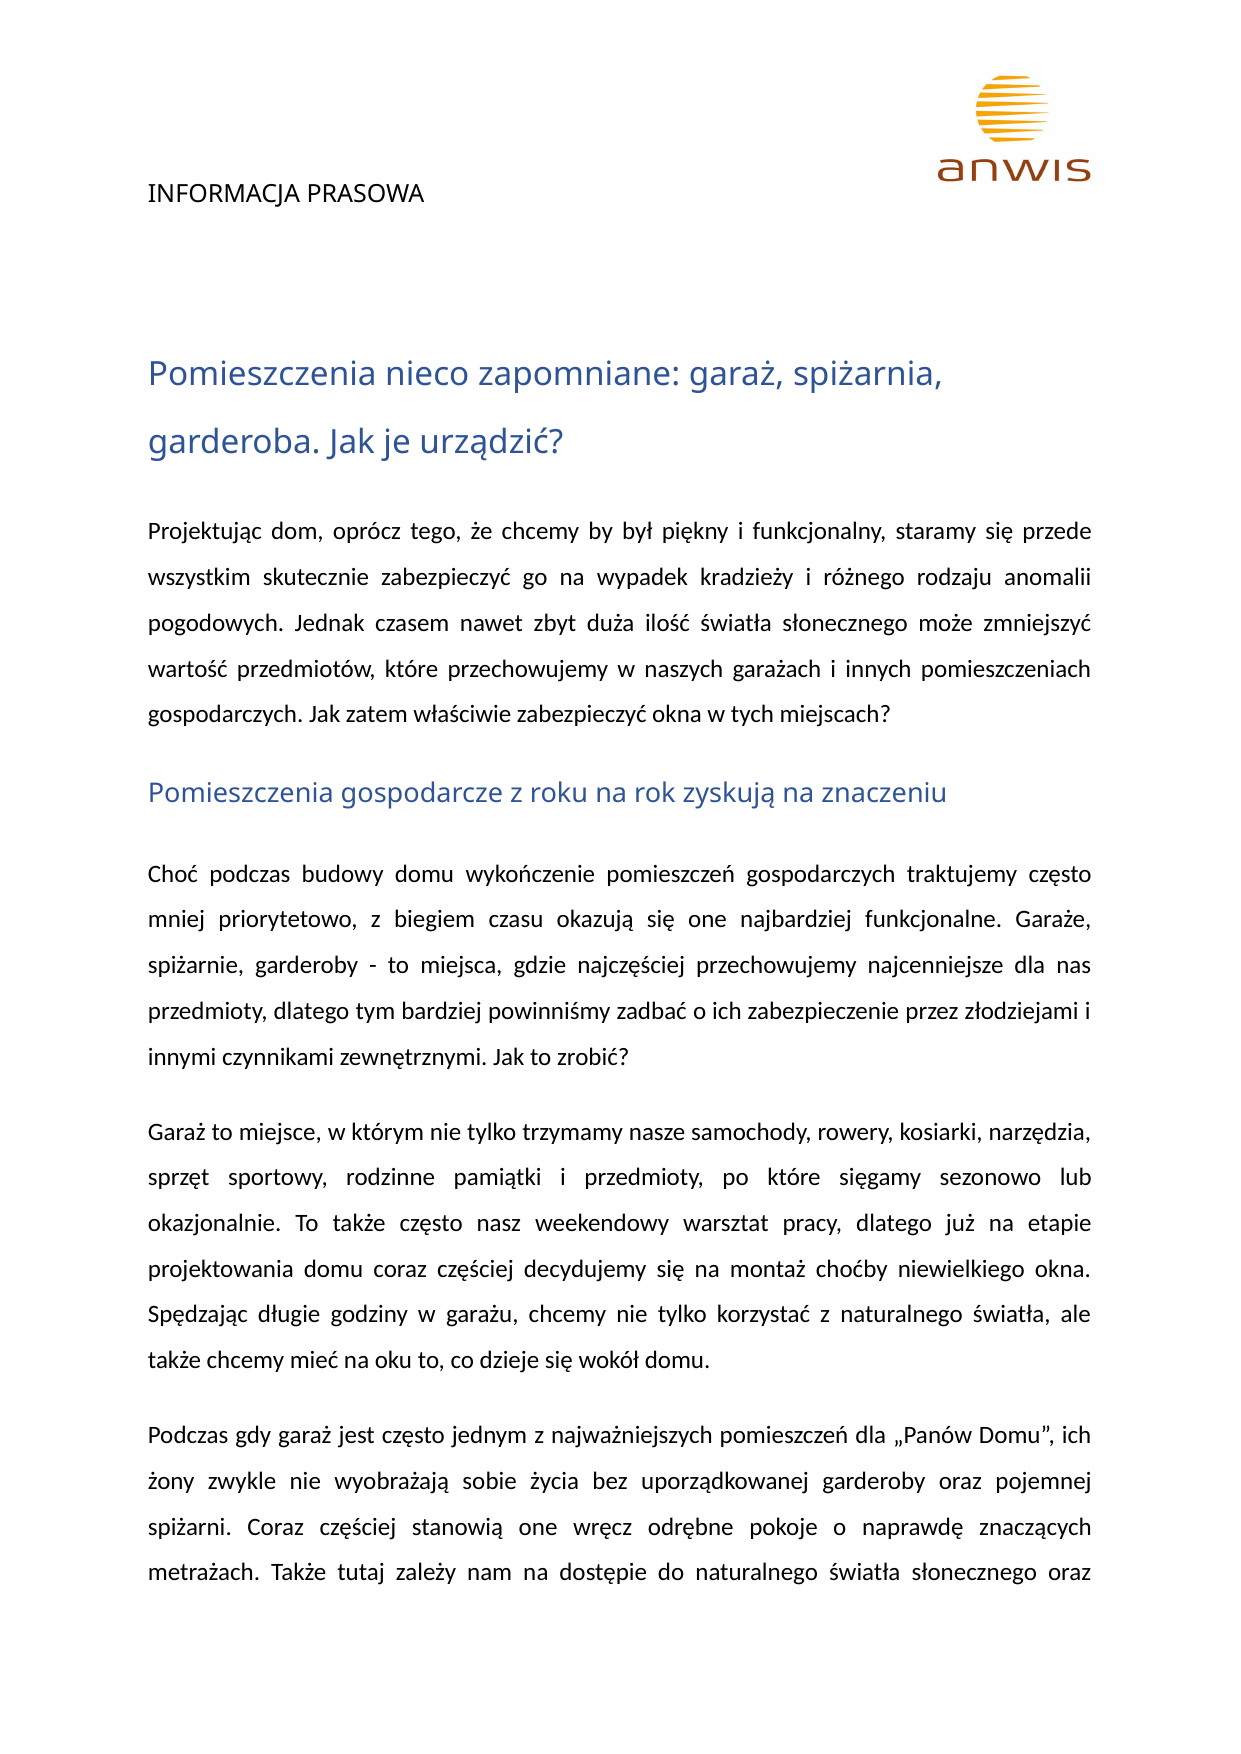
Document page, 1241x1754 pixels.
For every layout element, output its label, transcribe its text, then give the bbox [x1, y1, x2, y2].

text Projektując dom, oprócz tego, że chcemy by był piękny i funkcjonalny, staramy się przede wszystkim skutecznie zabezpieczyć go na wypadek kradzieży i różnego rodzaju anomalii pogodowych. Jednak czasem nawet zbyt duża ilość światła słonecznego może zmniejszyć wartość przedmiotów, które przechowujemy w naszych garażach i innych pomieszczeniach gospodarczych. Jak zatem właściwie zabezpieczyć okna w tych miejscach? [148, 516, 1092, 729]
subtitle Pomieszczenia gospodarcze z roku na rok zyskują na znaczeniu [148, 773, 1092, 810]
text Garaż to miejsce, w którym nie tylko trzymamy nasze samochody, rowery, kosiarki, narzędzia, sprzęt sportowy, rodzinne pamiątki i przedmioty, po które sięgamy sezonowo lub okazjonalnie. To także często nasz weekendowy warsztat pracy, dlatego już na etapie projektowania domu coraz częściej decydujemy się na montaż choćby niewielkiego okna. Spędzając długie godziny w garażu, chcemy nie tylko korzystać z naturalnego światła, ale także chcemy mieć na oku to, co dzieje się wokół domu. [148, 1116, 1092, 1375]
picture [877, 37, 1146, 216]
text Choć podczas budowy domu wykończenie pomieszczeń gospodarczych traktujemy często mniej priorytetowo, z biegiem czasu okazują się one najbardziej funkcjonalne. Garaże, spiżarnie, garderoby - to miejsca, gdzie najczęściej przechowujemy najcenniejsze dla nas przedmioty, dlatego tym bardziej powinniśmy zadbać o ich zabezpieczenie przez złodziejami i innymi czynnikami zewnętrznymi. Jak to zrobić? [148, 858, 1092, 1071]
subtitle Pomieszczenia nieco zapomniane: garaż, spiżarnia, garderoba. Jak je urządzić? [148, 350, 1092, 464]
